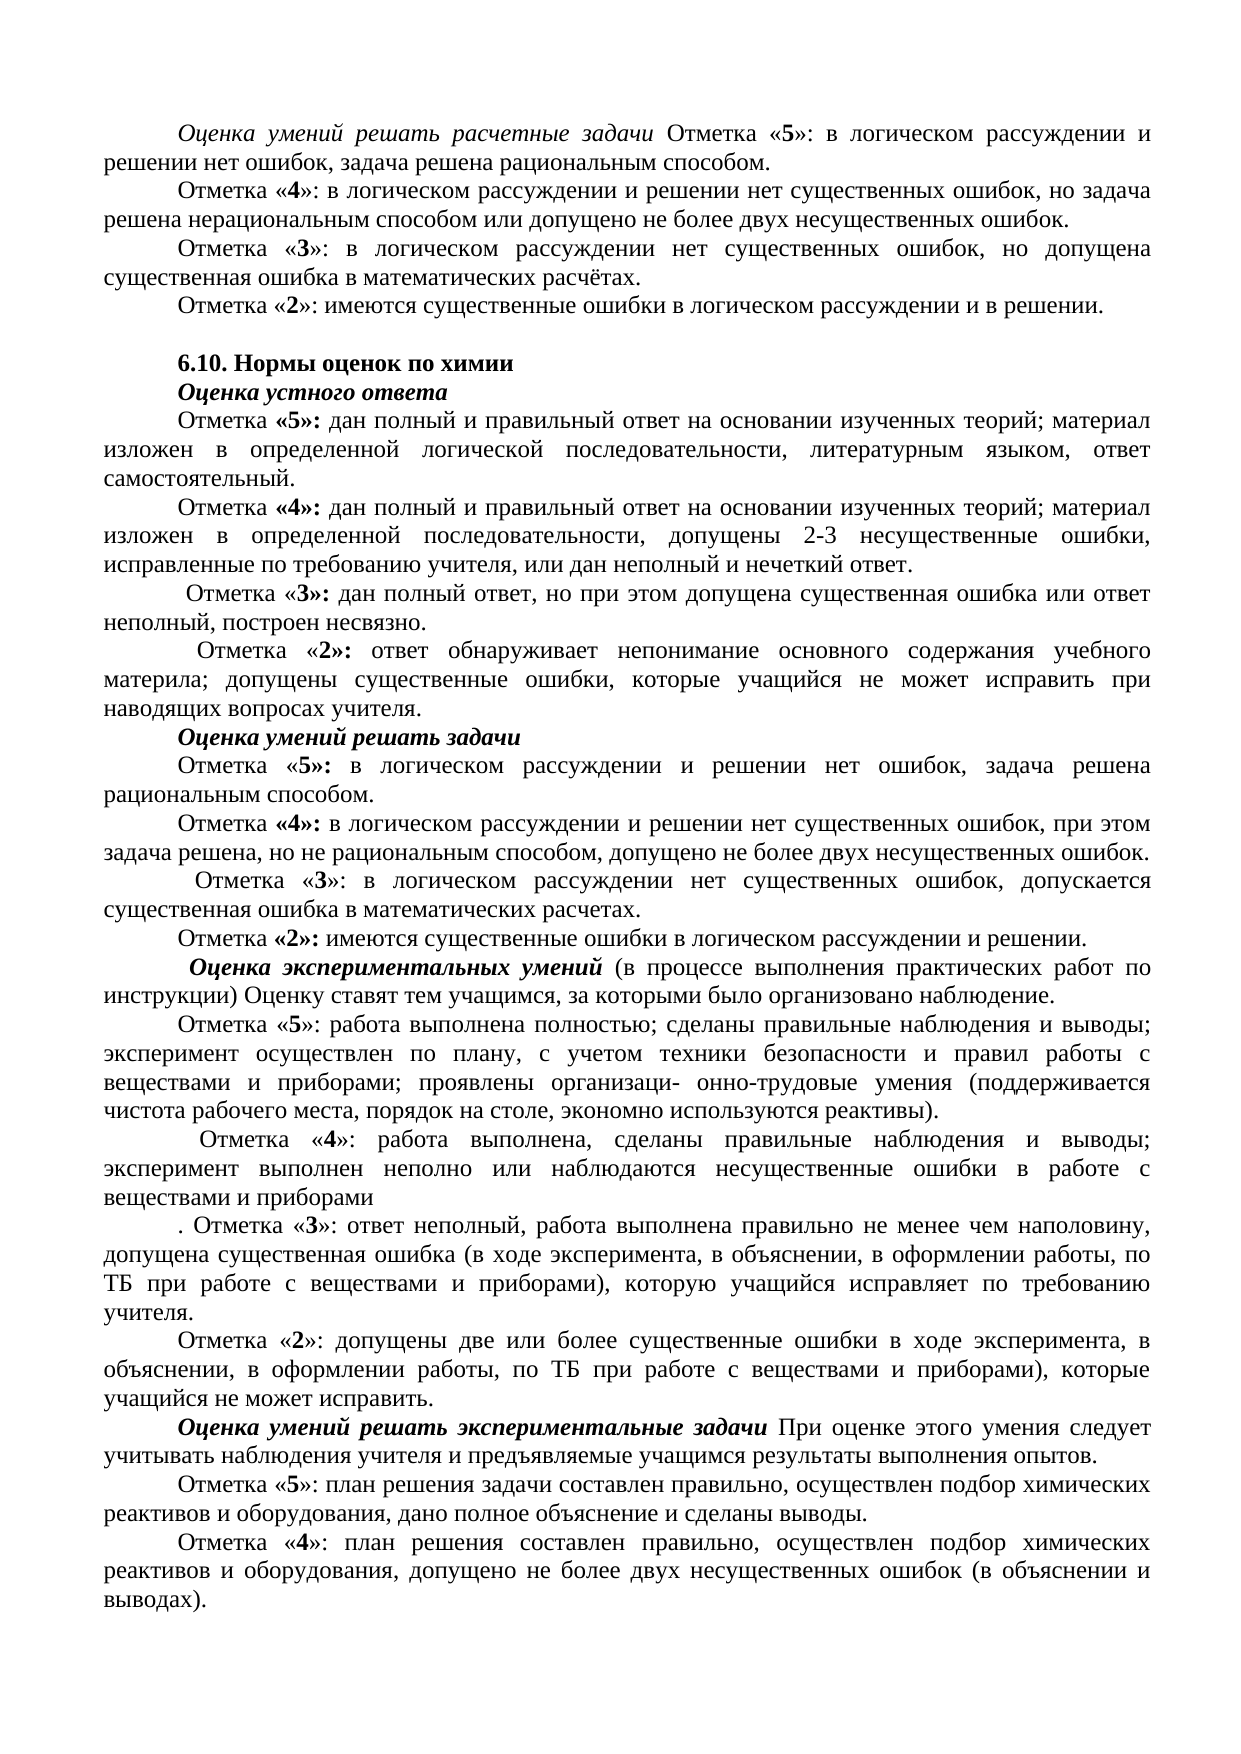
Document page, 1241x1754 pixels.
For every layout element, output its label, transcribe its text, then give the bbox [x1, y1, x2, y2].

text 6.10. Нормы оценок по химии [103, 348, 1152, 377]
text Отметка «5»: дан полный и правильный ответ на основании изученных теорий; материал изложен в определенной логической последовательности, литературным языком, ответ самостоятельный. [103, 406, 1152, 492]
text Оценка умений решать задачи [103, 722, 1152, 751]
text . Отметка «3»: ответ неполный, работа выполнена правильно не менее чем наполовину, допущена существенная ошибка (в ходе эксперимента, в объяснении, в оформлении работы, по ТБ при работе с веществами и приборами), которую учащийся исправляет по требованию учителя. [103, 1211, 1152, 1326]
text Оценка умений решать расчетные задачи Отметка «5»: в логическом рассуждении и решении нет ошибок, задача решена рациональным способом. [103, 118, 1152, 176]
text Оценка умений решать экспериментальные задачи При оценке этого умения следует учитывать наблюдения учителя и предъявляемые учащимся результаты выполнения опытов. [103, 1412, 1152, 1469]
text Отметка «4»: работа выполнена, сделаны правильные наблюдения и выводы; эксперимент выполнен неполно или наблюдаются несущественные ошибки в работе с веществами и приборами [103, 1124, 1152, 1211]
text Отметка «4»: в логическом рассуждении и решении нет существенных ошибок, при этом задача решена, но не рациональным способом, допущено не более двух несущественных ошибок. [103, 808, 1152, 866]
text Отметка «2»: имеются существенные ошибки в логическом рассуждении и решении. [103, 923, 1152, 952]
text Отметка «3»: в логическом рассуждении нет существенных ошибок, допускается существенная ошибка в математических расчетах. [103, 866, 1152, 923]
text Отметка «4»: в логическом рассуждении и решении нет существенных ошибок, но задача решена нерациональным способом или допущено не более двух несущественных ошибок. [103, 176, 1152, 233]
text Отметка «2»: ответ обнаруживает непонимание основного содержания учебного материла; допущены существенные ошибки, которые учащийся не может исправить при наводящих вопросах учителя. [103, 636, 1152, 722]
text Оценка устного ответа [103, 377, 1152, 406]
text Отметка «4»: план решения составлен правильно, осуществлен подбор химических реактивов и оборудования, допущено не более двух несущественных ошибок (в объяснении и выводах). [103, 1527, 1152, 1613]
text Отметка «3»: в логическом рассуждении нет существенных ошибок, но допущена существенная ошибка в математических расчётах. [103, 233, 1152, 291]
text Отметка «3»: дан полный ответ, но при этом допущена существенная ошибка или ответ неполный, построен несвязно. [103, 578, 1152, 636]
text Отметка «5»: работа выполнена полностью; сделаны правильные наблюдения и выводы; эксперимент осуществлен по плану, с учетом техники безопасности и правил работы с веществами и приборами; проявлены организаци- онно-трудовые умения (поддерживается чистота рабочего места, порядок на столе, экономно используются реактивы). [103, 1009, 1152, 1124]
text Отметка «5»: в логическом рассуждении и решении нет ошибок, задача решена рациональным способом. [103, 751, 1152, 808]
text Отметка «5»: план решения задачи составлен правильно, осуществлен подбор химических реактивов и оборудования, дано полное объяснение и сделаны выводы. [103, 1469, 1152, 1527]
text Оценка экспериментальных умений (в процессе выполнения практических работ по инструкции) Оценку ставят тем учащимся, за которыми было организовано наблюдение. [103, 952, 1152, 1009]
text Отметка «2»: имеются существенные ошибки в логическом рассуждении и в решении. [103, 291, 1152, 319]
text Отметка «2»: допущены две или более существенные ошибки в ходе эксперимента, в объяснении, в оформлении работы, по ТБ при работе с веществами и приборами), которые учащийся не может исправить. [103, 1326, 1152, 1412]
text Отметка «4»: дан полный и правильный ответ на основании изученных теорий; материал изложен в определенной последовательности, допущены 2-3 несущественные ошибки, исправленные по требованию учителя, или дан неполный и нечеткий ответ. [103, 492, 1152, 578]
